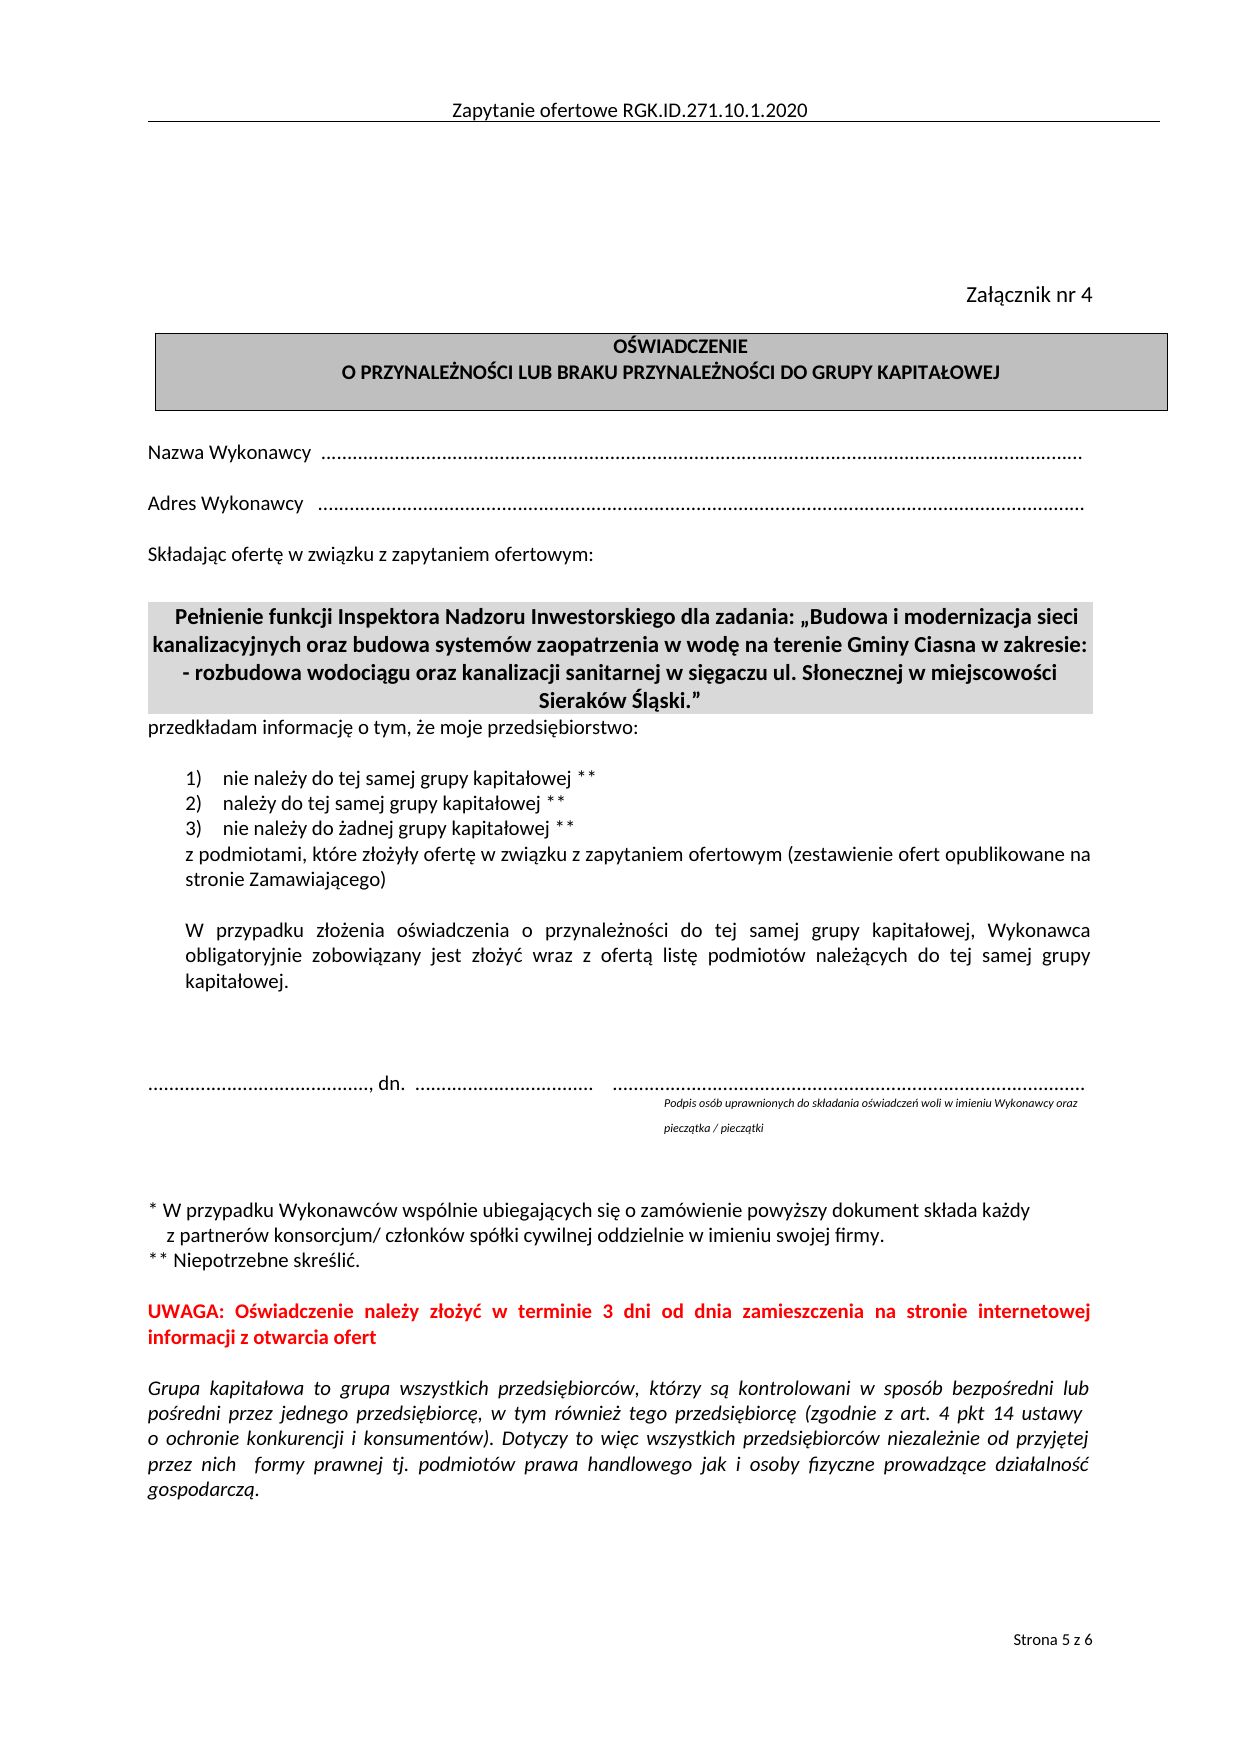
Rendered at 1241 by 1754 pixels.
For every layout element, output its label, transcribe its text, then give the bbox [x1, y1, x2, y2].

text Załącznik nr 4 [148, 280, 1093, 308]
text Grupa kapitałowa to grupa wszystkich przedsiębiorców, którzy są kontrolowani w sposób bezpośredni lub pośredni przez jednego przedsiębiorcę, w tym również tego przedsiębiorcę (zgodnie z art. 4 pkt 14 ustawy o ochronie konkurencji i konsumentów). Dotyczy to więc wszystkich przedsiębiorców niezależnie od przyjętej przez nich formy prawnej tj. podmiotów prawa handlowego jak i osoby fizyczne prowadzące działalność gospodarczą. [148, 1375, 1093, 1502]
text Pełnienie funkcji Inspektora Nadzoru Inwestorskiego dla zadania: „Budowa i modernizacja sieci kanalizacyjnych oraz budowa systemów zaopatrzenia w wodę na terenie Gminy Ciasna w zakresie: - rozbudowa wodociągu oraz kanalizacji sanitarnej w sięgaczu ul. Słonecznej w miejscowości Sieraków Śląski.” [148, 602, 1093, 714]
text W przypadku złożenia oświadczenia o przynależności do tej samej grupy kapitałowej, Wykonawca obligatoryjnie zobowiązany jest złożyć wraz z ofertą listę podmiotów należących do tej samej grupy kapitałowej. [185, 917, 1093, 993]
text z partnerów konsorcjum/ członków spółki cywilnej oddzielnie w imieniu swojej firmy. [148, 1222, 1093, 1248]
text Składając ofertę w związku z zapytaniem ofertowym: [148, 541, 1093, 566]
list nie należy do żadnej grupy kapitałowej ** [185, 816, 1093, 841]
text przedkładam informację o tym, że moje przedsiębiorstwo: [148, 714, 1093, 739]
text UWAGA: Oświadczenie należy złożyć w terminie 3 dni od dnia zamieszczenia na stronie internetowej informacji z otwarcia ofert [148, 1298, 1093, 1349]
list należy do tej samej grupy kapitałowej ** [185, 790, 1093, 816]
text * W przypadku Wykonawców wspólnie ubiegających się o zamówienie powyższy dokument składa każdy [148, 1197, 1093, 1222]
text Podpis osób uprawnionych do składania oświadczeń woli w imieniu Wykonawcy oraz pieczątka / pieczątki [664, 1095, 1093, 1146]
text ** Niepotrzebne skreślić. [148, 1248, 1093, 1273]
text Nazwa Wykonawcy ................................................................................................................................................. [148, 439, 1090, 464]
list nie należy do tej samej grupy kapitałowej ** [185, 765, 1093, 790]
table_header OŚWIADCZENIE O PRZYNALEŻNOŚCI LUB BRAKU PRZYNALEŻNOŚCI DO GRUPY KAPITAŁOWEJ [156, 334, 1167, 410]
text z podmiotami, które złożyły ofertę w związku z zapytaniem ofertowym (zestawienie ofert opublikowane na stronie Zamawiającego) [185, 841, 1093, 892]
text Adres Wykonawcy .................................................................................................................................................. [148, 490, 1090, 515]
text .........................................., dn. .................................. .......................................................................................... [148, 1070, 1093, 1095]
